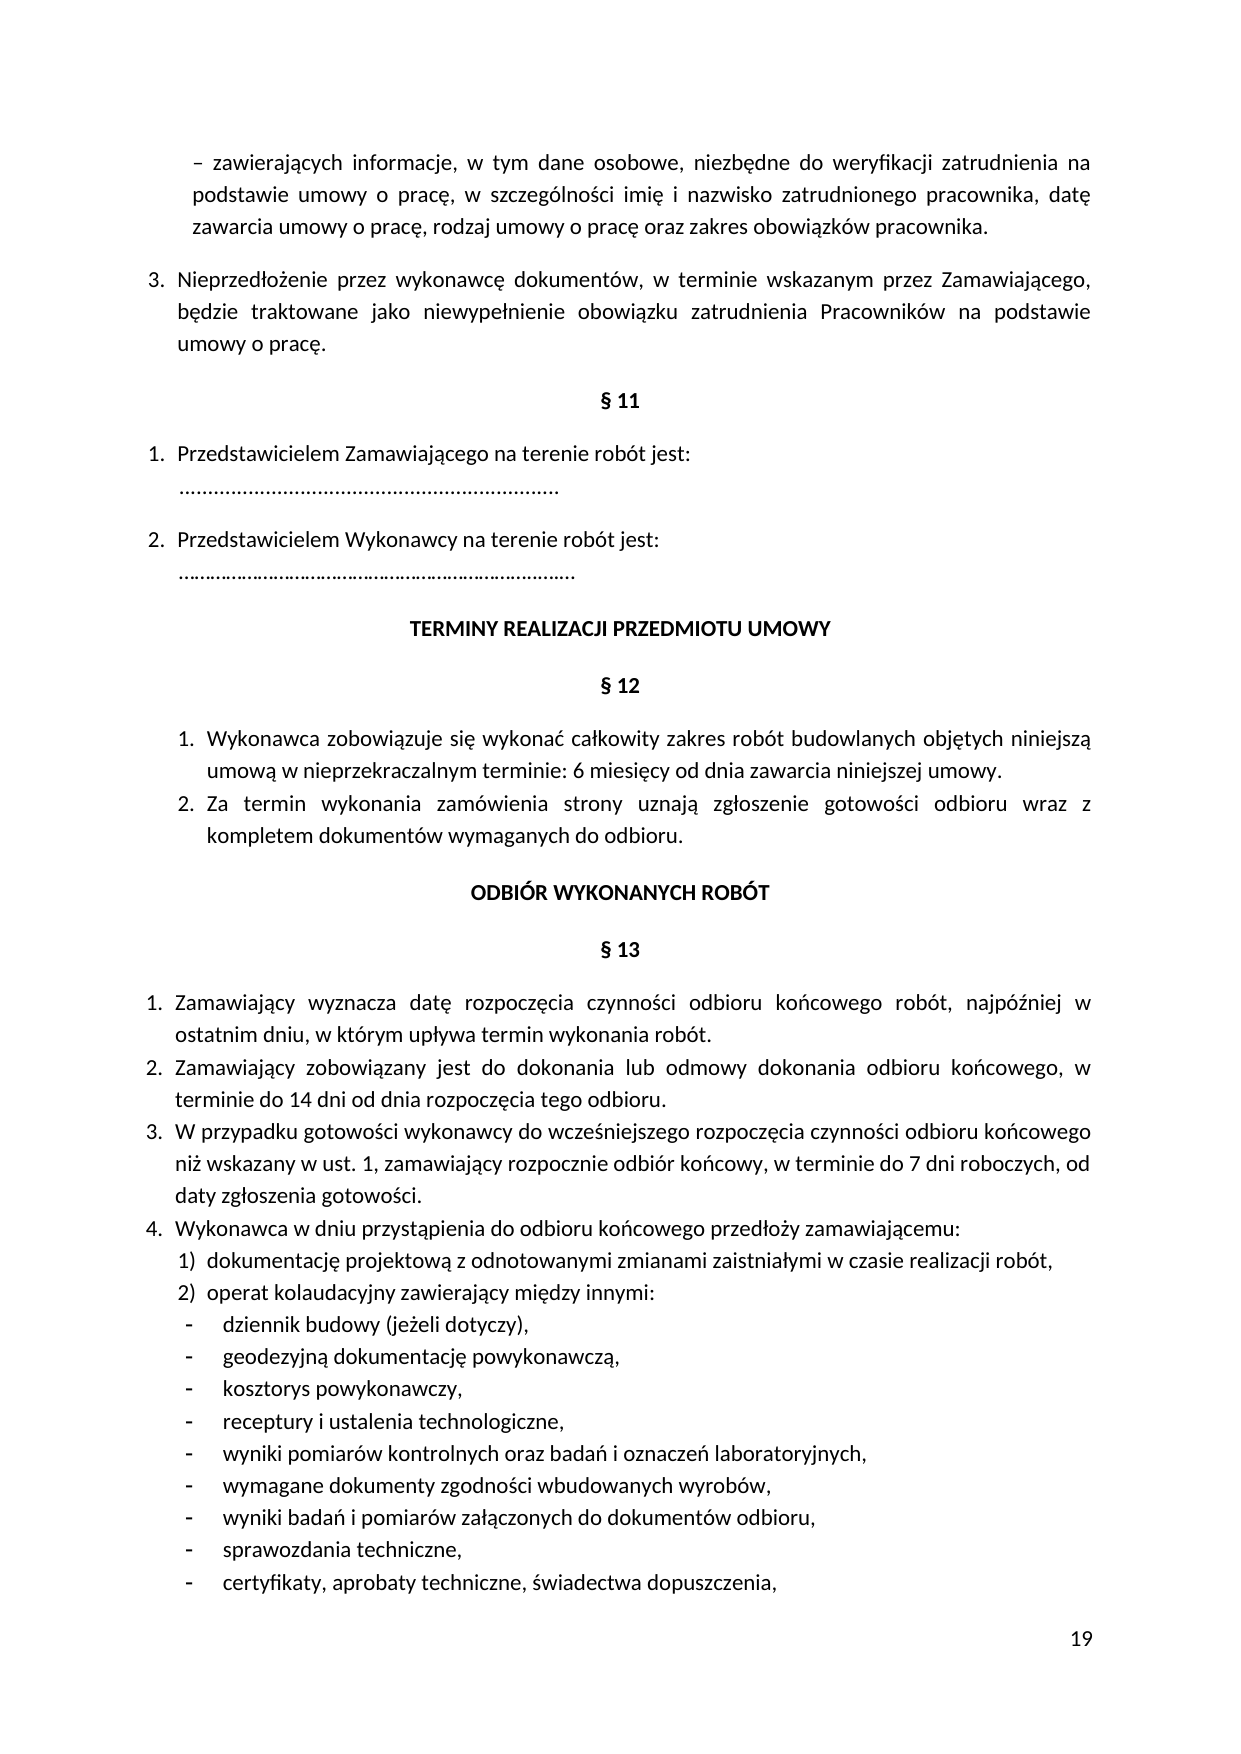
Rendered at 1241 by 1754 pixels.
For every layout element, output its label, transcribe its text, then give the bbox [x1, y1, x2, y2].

list receptury i ustalenia technologiczne, [185, 1407, 1093, 1435]
list Nieprzedłożenie przez wykonawcę dokumentów, w terminie wskazanym przez Zamawiającego, będzie traktowane jako niewypełnienie obowiązku zatrudnienia Pracowników na podstawie umowy o pracę. [148, 265, 1093, 357]
list dziennik budowy (jeżeli dotyczy), [185, 1310, 1093, 1338]
text § 11 [148, 387, 1093, 414]
text § 12 [148, 671, 1093, 699]
list dokumentację projektową z odnotowanymi zmianami zaistniałymi w czasie realizacji robót, [177, 1246, 1093, 1274]
list kosztorys powykonawczy, [185, 1374, 1093, 1403]
list Przedstawicielem Zamawiającego na terenie robót jest: [148, 439, 1093, 468]
list Za termin wykonania zamówienia strony uznają zgłoszenie gotowości odbioru wraz z kompletem dokumentów wymaganych do odbioru. [177, 789, 1093, 849]
text …………………………………………………………..….… [148, 557, 1093, 585]
text ODBIÓR WYKONANYCH ROBÓT [148, 878, 1093, 906]
list geodezyjną dokumentację powykonawczą, [185, 1342, 1093, 1370]
text TERMINY REALIZACJI PRZEDMIOTU UMOWY [148, 614, 1093, 642]
list Zamawiający wyznacza datę rozpoczęcia czynności odbioru końcowego robót, najpóźniej w ostatnim dniu, w którym upływa termin wykonania robót. [146, 988, 1093, 1048]
list sprawozdania techniczne, [185, 1536, 1093, 1563]
text § 13 [148, 935, 1093, 963]
list certyfikaty, aprobaty techniczne, świadectwa dopuszczenia, [185, 1568, 1093, 1596]
list wyniki badań i pomiarów załączonych do dokumentów odbioru, [185, 1503, 1093, 1531]
list Wykonawca zobowiązuje się wykonać całkowity zakres robót budowlanych objętych niniejszą umową w nieprzekraczalnym terminie: 6 miesięcy od dnia zawarcia niniejszej umowy. [177, 724, 1093, 784]
list Przedstawicielem Wykonawcy na terenie robót jest: [148, 525, 1093, 553]
list W przypadku gotowości wykonawcy do wcześniejszego rozpoczęcia czynności odbioru końcowego niż wskazany w ust. 1, zamawiający rozpocznie odbiór końcowy, w terminie do 7 dni roboczych, od daty zgłoszenia gotowości. [146, 1117, 1093, 1209]
list Wykonawca w dniu przystąpienia do odbioru końcowego przedłoży zamawiającemu: [146, 1214, 1093, 1242]
list wyniki pomiarów kontrolnych oraz badań i oznaczeń laboratoryjnych, [185, 1439, 1093, 1467]
list wymagane dokumenty zgodności wbudowanych wyrobów, [185, 1471, 1093, 1499]
text .................................................................. [148, 472, 1093, 500]
text – zawierających informacje, w tym dane osobowe, niezbędne do weryfikacji zatrudnienia na podstawie umowy o pracę, w szczególności imię i nazwisko zatrudnionego pracownika, datę zawarcia umowy o pracę, rodzaj umowy o pracę oraz zakres obowiązków pracownika. [192, 148, 1093, 240]
list Zamawiający zobowiązany jest do dokonania lub odmowy dokonania odbioru końcowego, w terminie do 14 dni od dnia rozpoczęcia tego odbioru. [146, 1053, 1093, 1113]
list operat kolaudacyjny zawierający między innymi: [177, 1278, 1093, 1306]
